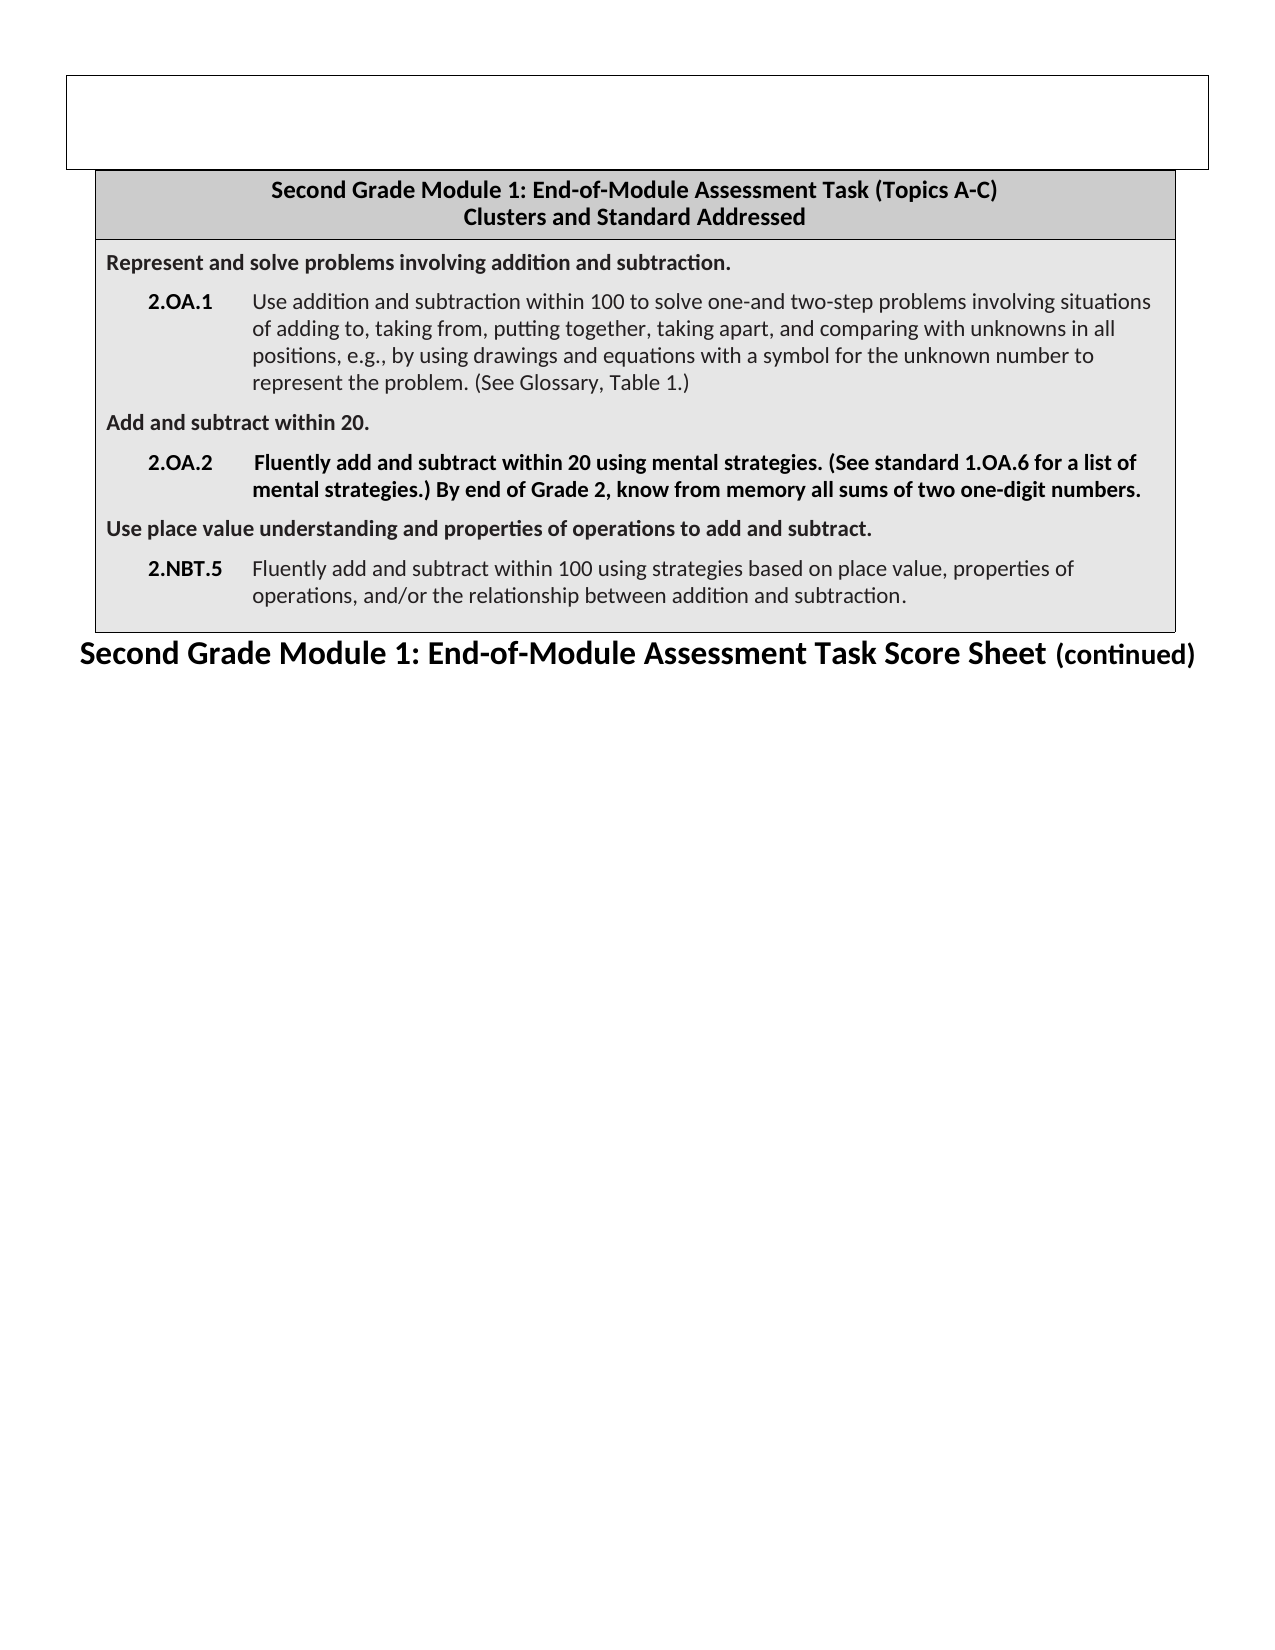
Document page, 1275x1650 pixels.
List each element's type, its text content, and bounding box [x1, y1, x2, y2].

table_header Second Grade Module 1: End-of-Module Assessment Task (Topics A-C) Clusters and Standard Addressed [96, 171, 1175, 239]
text Second Grade Module 1: End-of-Module Assessment Task Score Sheet (continued) [75, 211, 1200, 673]
table_cell Represent and solve problems involving addition and subtraction. 2.OA.1 Use addition and subtraction within 100 to solve one-and two-step problems involving situations of adding to, taking from, putting together, taking apart, and comparing with unknowns in all positions, e.g., by using drawings and equations with a symbol for the unknown number to represent the problem. (See Glossary, Table 1.) Add and subtract within 20. 2.OA.2 Fluently add and subtract within 20 using mental strategies. (See standard 1.OA.6 for a list of mental strategies.) By end of Grade 2, know from memory all sums of two one-digit numbers. Use place value understanding and properties of operations to add and subtract. 2.NBT.5 Fluently add and subtract within 100 using strategies based on place value, properties of operations, and/or the relationship between addition and subtraction. [96, 240, 1175, 632]
